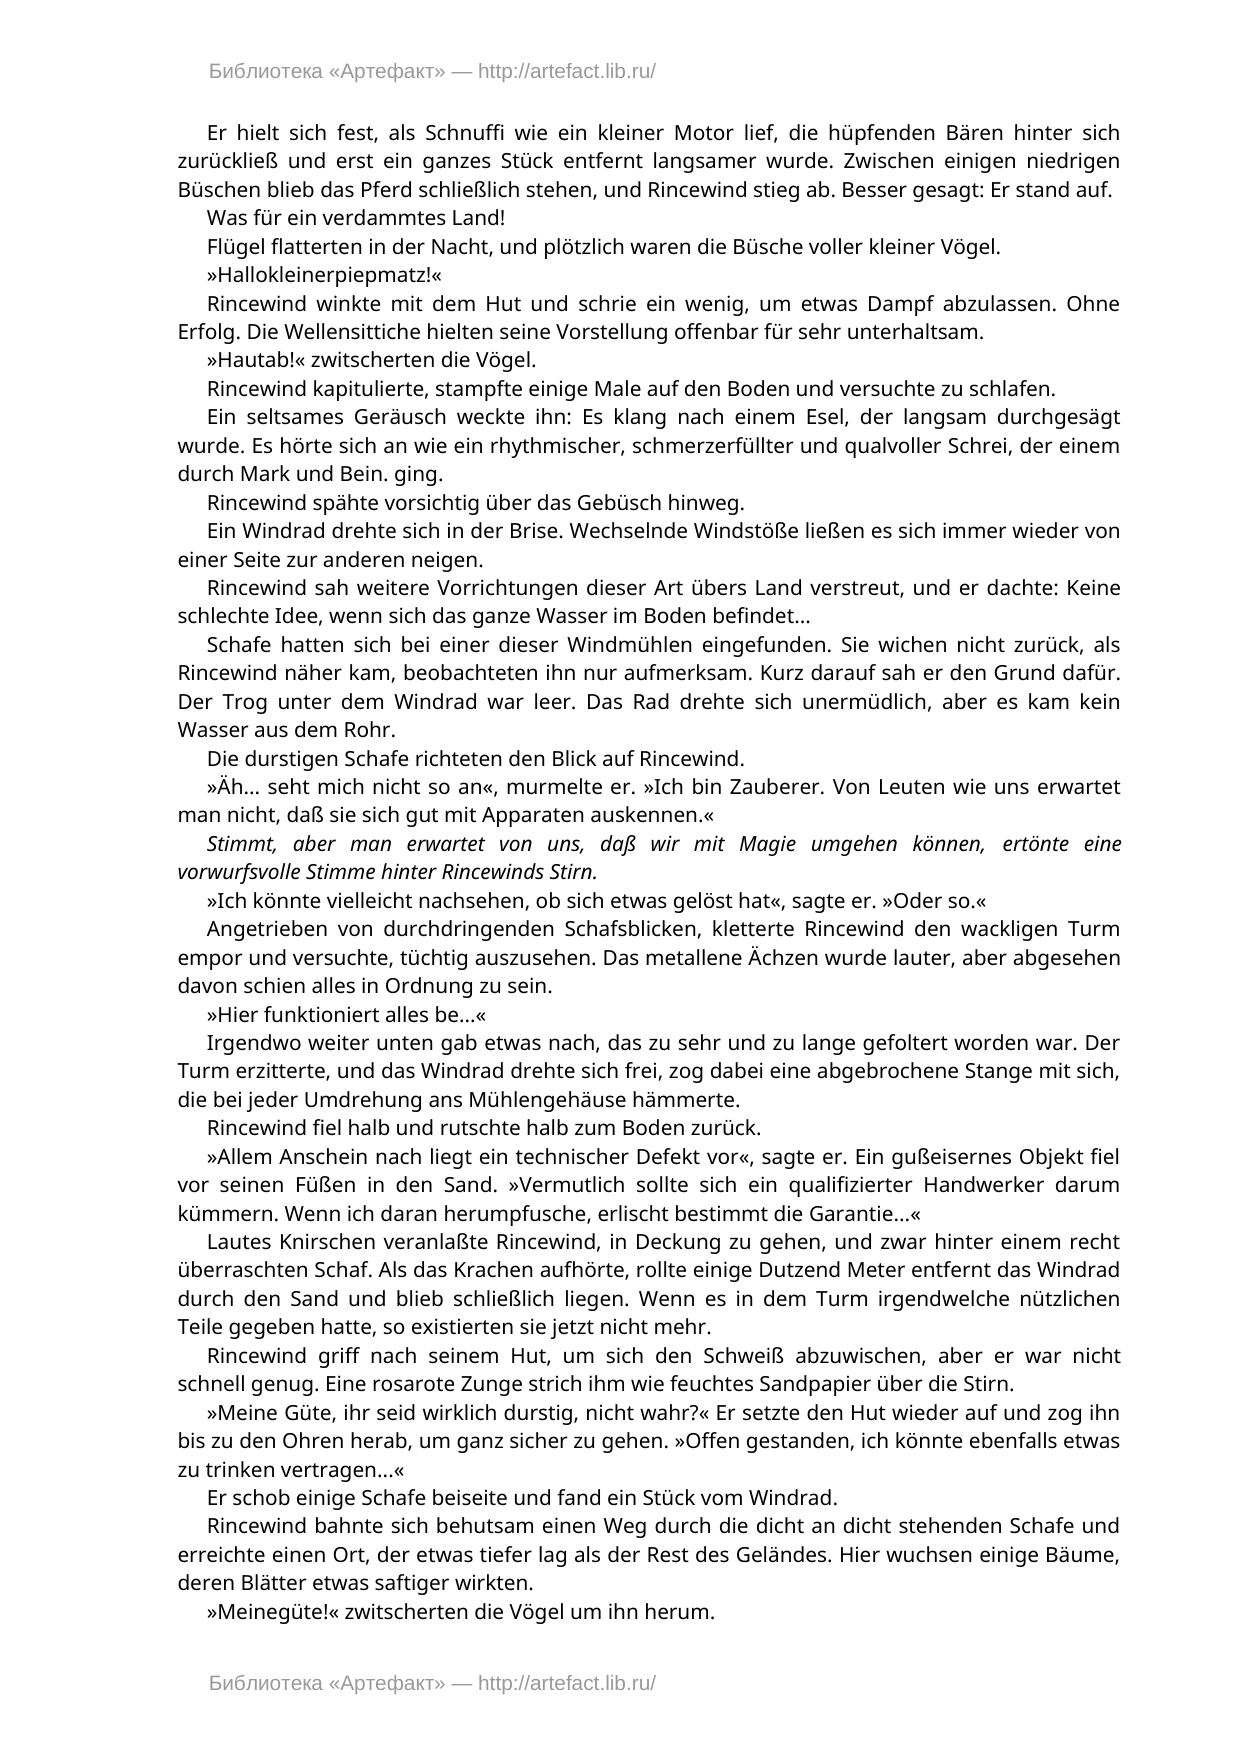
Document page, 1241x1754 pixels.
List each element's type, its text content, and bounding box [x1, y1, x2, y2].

text Rincewind winkte mit dem Hut und schrie ein wenig, um etwas Dampf abzulassen. Ohne Erfolg. Die Wellensittiche hielten seine Vorstellung offenbar für sehr unterhaltsam. [177, 289, 1122, 346]
text Die durstigen Schafe richteten den Blick auf Rincewind. [177, 744, 1122, 772]
text Ein seltsames Geräusch weckte ihn: Es klang nach einem Esel, der langsam durchgesägt wurde. Es hörte sich an wie ein rhythmischer, schmerzerfüllter und qualvoller Schrei, der einem durch Mark und Bein. ging. [177, 402, 1122, 488]
text Rincewind sah weitere Vorrichtungen dieser Art übers Land verstreut, und er dachte: Keine schlechte Idee, wenn sich das ganze Wasser im Boden befindet... [177, 573, 1122, 630]
text Ein Windrad drehte sich in der Brise. Wechselnde Windstöße ließen es sich immer wieder von einer Seite zur anderen neigen. [177, 516, 1122, 573]
text Flügel flatterten in der Nacht, und plötzlich waren die Büsche voller kleiner Vögel. [177, 232, 1122, 260]
text »Meinegüte!« zwitscherten die Vögel um ihn herum. [177, 1597, 1122, 1625]
text »Allem Anschein nach liegt ein technischer Defekt vor«, sagte er. Ein gußeisernes Objekt fiel vor seinen Füßen in den Sand. »Vermutlich sollte sich ein qualifizierter Handwerker darum kümmern. Wenn ich daran herumpfusche, erlischt bestimmt die Garantie...« [177, 1142, 1122, 1227]
text Schafe hatten sich bei einer dieser Windmühlen eingefunden. Sie wichen nicht zurück, als Rincewind näher kam, beobachteten ihn nur aufmerksam. Kurz darauf sah er den Grund dafür. Der Trog unter dem Windrad war leer. Das Rad drehte sich unermüdlich, aber es kam kein Wasser aus dem Rohr. [177, 630, 1122, 744]
text »Äh... seht mich nicht so an«, murmelte er. »Ich bin Zauberer. Von Leuten wie uns erwartet man nicht, daß sie sich gut mit Apparaten auskennen.« [177, 772, 1122, 829]
text »Ich könnte vielleicht nachsehen, ob sich etwas gelöst hat«, sagte er. »Oder so.« [177, 886, 1122, 914]
text Irgendwo weiter unten gab etwas nach, das zu sehr und zu lange gefoltert worden war. Der Turm erzitterte, und das Windrad drehte sich frei, zog dabei eine abgebrochene Stange mit sich, die bei jeder Umdrehung ans Mühlengehäuse hämmerte. [177, 1028, 1122, 1113]
text Rincewind bahnte sich behutsam einen Weg durch die dicht an dicht stehenden Schafe und erreichte einen Ort, der etwas tiefer lag als der Rest des Geländes. Hier wuchsen einige Bäume, deren Blätter etwas saftiger wirkten. [177, 1512, 1122, 1597]
text »Hier funktioniert alles be...« [177, 1000, 1122, 1028]
text Was für ein verdammtes Land! [177, 203, 1122, 232]
text Rincewind kapitulierte, stampfte einige Male auf den Boden und versuchte zu schlafen. [177, 374, 1122, 402]
text »Meine Güte, ihr seid wirklich durstig, nicht wahr?« Er setzte den Hut wieder auf und zog ihn bis zu den Ohren herab, um ganz sicher zu gehen. »Offen gestanden, ich könnte ebenfalls etwas zu trinken vertragen...« [177, 1398, 1122, 1483]
text Er schob einige Schafe beiseite und fand ein Stück vom Windrad. [177, 1483, 1122, 1512]
text »Hallokleinerpiepmatz!« [177, 260, 1122, 289]
text »Hautab!« zwitscherten die Vögel. [177, 346, 1122, 374]
text Er hielt sich fest, als Schnuffi wie ein kleiner Motor lief, die hüpfenden Bären hinter sich zurückließ und erst ein ganzes Stück entfernt langsamer wurde. Zwischen einigen niedrigen Büschen blieb das Pferd schließlich stehen, und Rincewind stieg ab. Besser gesagt: Er stand auf. [177, 118, 1122, 203]
text Rincewind griff nach seinem Hut, um sich den Schweiß abzuwischen, aber er war nicht schnell genug. Eine rosarote Zunge strich ihm wie feuchtes Sandpapier über die Stirn. [177, 1341, 1122, 1398]
text Angetrieben von durchdringenden Schafsblicken, kletterte Rincewind den wackligen Turm empor und versuchte, tüchtig auszusehen. Das metallene Ächzen wurde lauter, aber abgesehen davon schien alles in Ordnung zu sein. [177, 914, 1122, 1000]
text Rincewind spähte vorsichtig über das Gebüsch hinweg. [177, 488, 1122, 516]
text Stimmt, aber man erwartet von uns, daß wir mit Magie umgehen können, ertönte eine vorwurfsvolle Stimme hinter Rincewinds Stirn. [177, 829, 1122, 886]
text Lautes Knirschen veranlaßte Rincewind, in Deckung zu gehen, und zwar hinter einem recht überraschten Schaf. Als das Krachen aufhörte, rollte einige Dutzend Meter entfernt das Windrad durch den Sand und blieb schließlich liegen. Wenn es in dem Turm irgendwelche nützlichen Teile gegeben hatte, so existierten sie jetzt nicht mehr. [177, 1227, 1122, 1341]
text Rincewind fiel halb und rutschte halb zum Boden zurück. [177, 1113, 1122, 1142]
